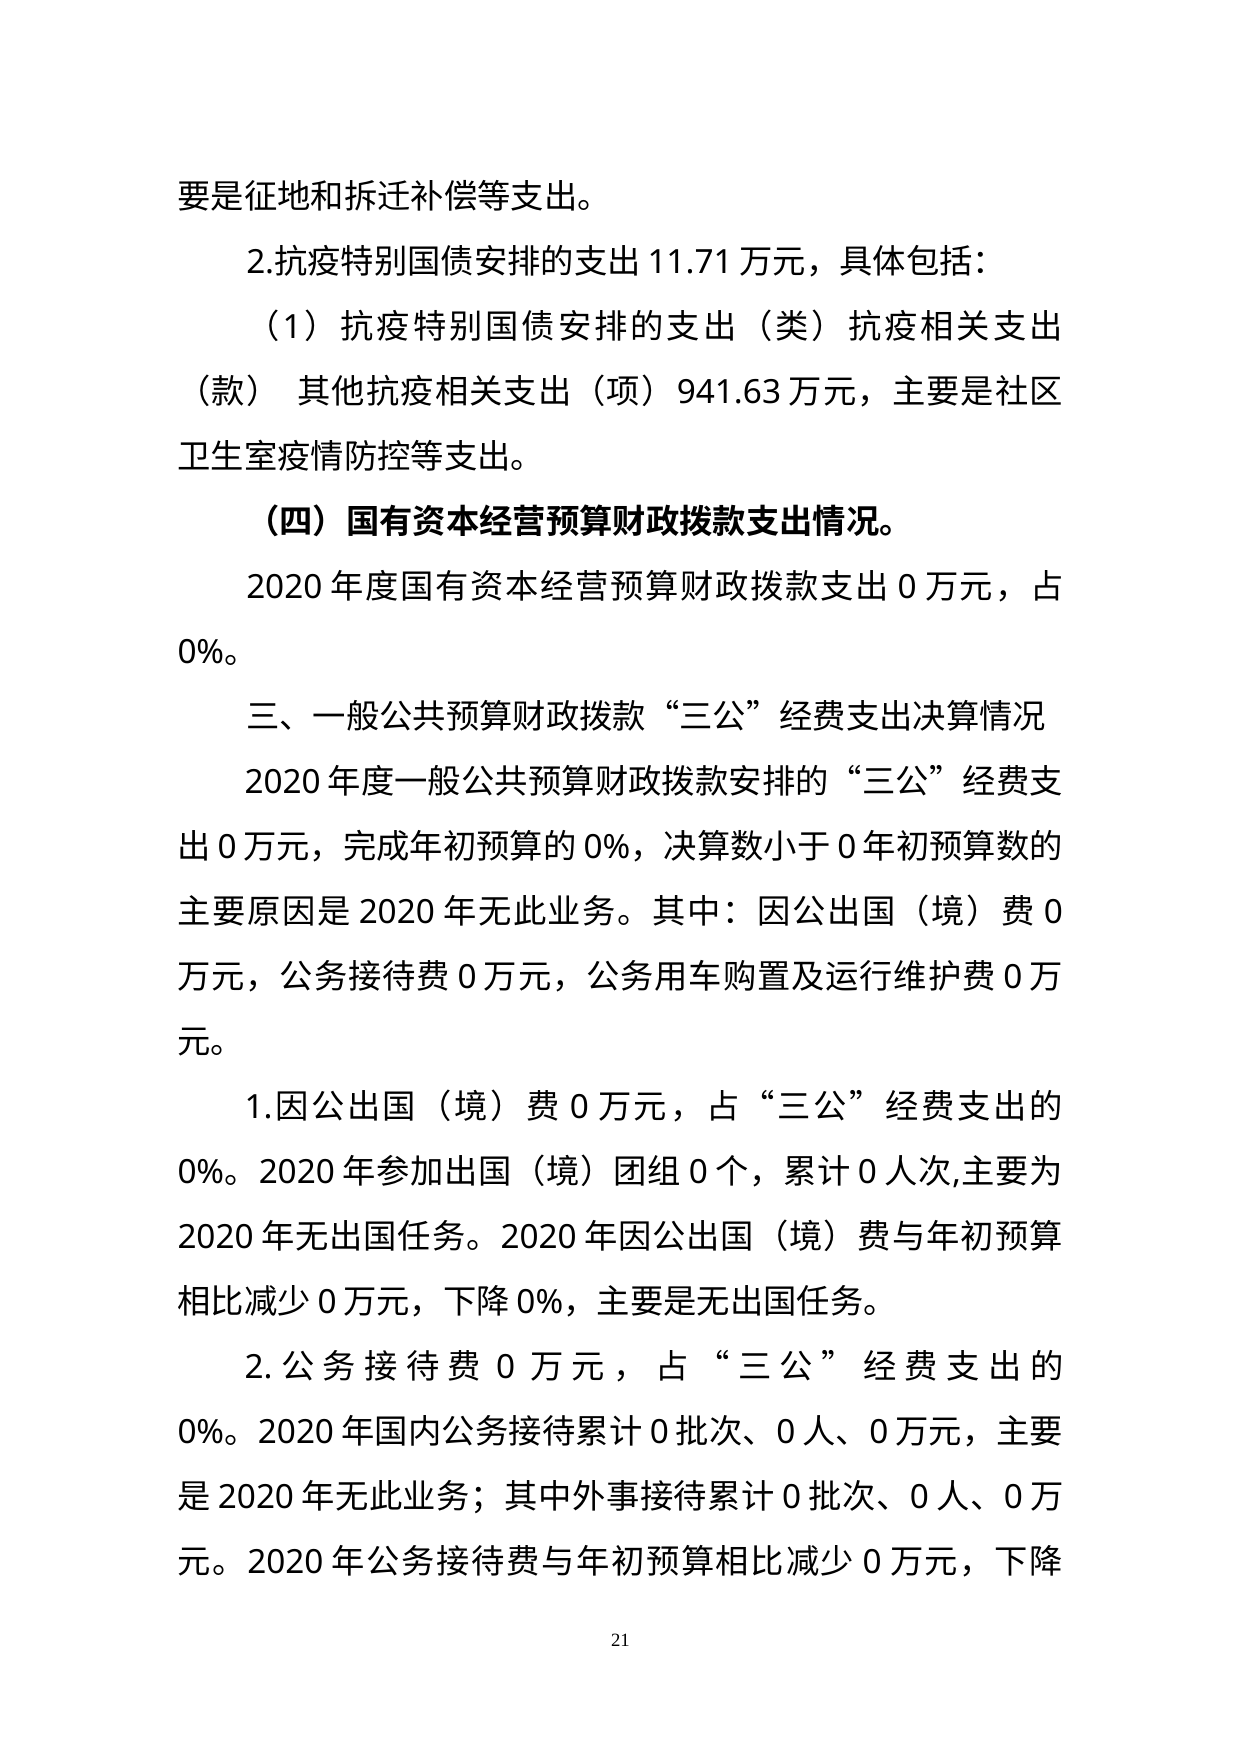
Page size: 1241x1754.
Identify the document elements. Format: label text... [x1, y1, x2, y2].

text 1.因公出国（境）费0万元，占“三公”经费支出的0%。2020年参加出国（境）团组0个，累计0人次,主要为2020年无出国任务。2020年因公出国（境）费与年初预算相比减少0万元，下降0%，主要是无出国任务。 [177, 1072, 1063, 1332]
text （四）国有资本经营预算财政拨款支出情况。 [177, 487, 1063, 552]
text 2020年度国有资本经营预算财政拨款支出0万元，占0%。 [177, 552, 1063, 682]
text （1）抗疫特别国债安排的支出（类）抗疫相关支出（款） 其他抗疫相关支出（项）941.63万元，主要是社区卫生室疫情防控等支出。 [177, 292, 1063, 487]
text 2.抗疫特别国债安排的支出11.71万元，具体包括： [177, 227, 1063, 292]
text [177, 1332, 1063, 1592]
text 2020年度一般公共预算财政拨款安排的“三公”经费支出0万元，完成年初预算的0%，决算数小于0年初预算数的主要原因是2020年无此业务。其中：因公出国（境）费0万元，公务接待费0万元，公务用车购置及运行维护费0万元。 [177, 747, 1063, 1072]
text 三、一般公共预算财政拨款“三公”经费支出决算情况 [177, 682, 1063, 747]
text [177, 162, 1063, 227]
